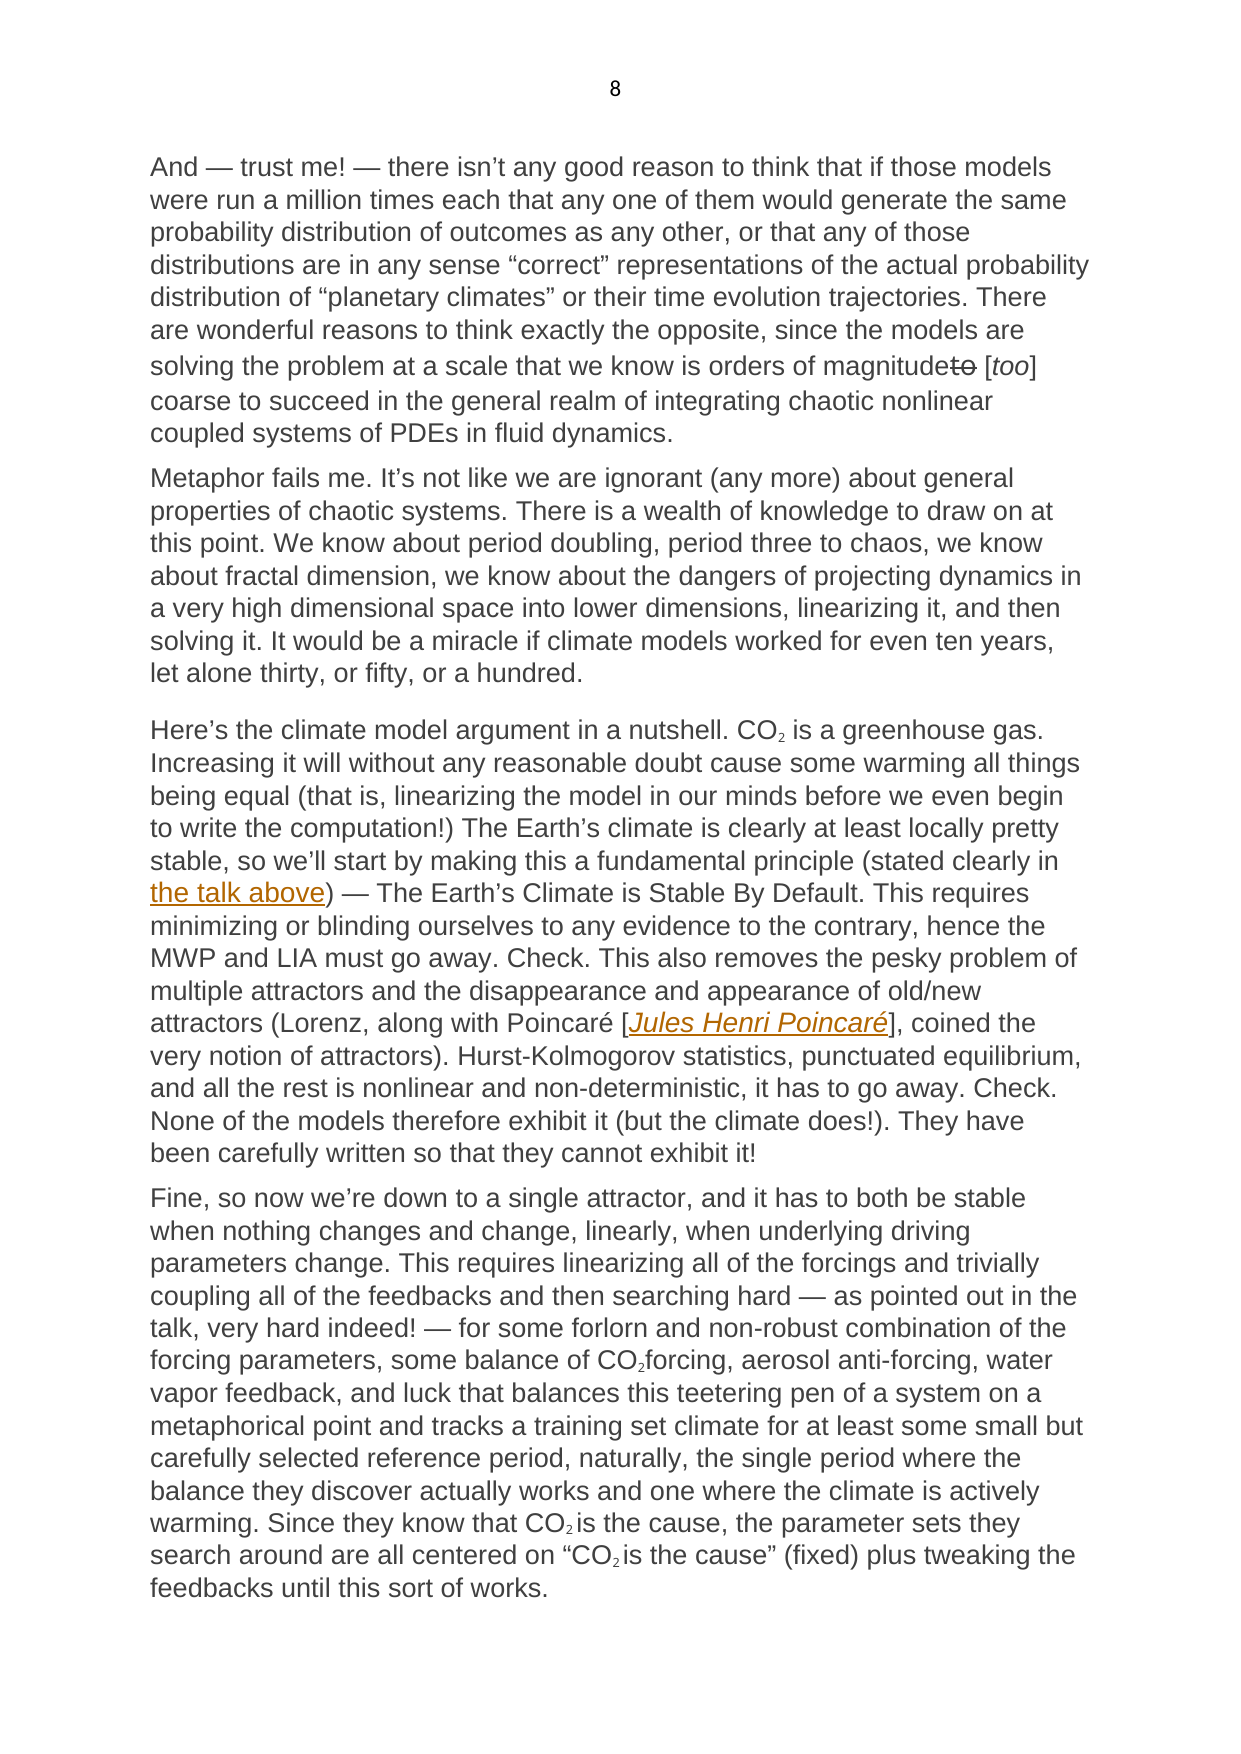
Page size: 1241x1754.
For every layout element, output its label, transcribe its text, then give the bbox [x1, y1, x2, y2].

text Fine, so now we’re down to a single attractor, and it has to both be stable when nothing changes and change, linearly, when underlying driving parameters change. This requires linearizing all of the forcings and trivially coupling all of the feedbacks and then searching hard — as pointed out in the talk, very hard indeed! — for some forlorn and non-robust combination of the forcing parameters, some balance of CO2forcing, aerosol anti-forcing, water vapor feedback, and luck that balances this teetering pen of a system on a metaphorical point and tracks a training set climate for at least some small but carefully selected reference period, naturally, the single period where the balance they discover actually works and one where the climate is actively warming. Since they know that CO2 is the cause, the parameter sets they search around are all centered on “CO2 is the cause” (fixed) plus tweaking the feedbacks until this sort of works. [150, 1181, 1090, 1603]
text Here’s the climate model argument in a nutshell. CO2 is a greenhouse gas. Increasing it will without any reasonable doubt cause some warming all things being equal (that is, linearizing the model in our minds before we even begin to write the computation!) The Earth’s climate is clearly at least locally pretty stable, so we’ll start by making this a fundamental principle (stated clearly in the talk above) — The Earth’s Climate is Stable By Default. This requires minimizing or blinding ourselves to any evidence to the contrary, hence the MWP and LIA must go away. Check. This also removes the pesky problem of multiple attractors and the disappearance and appearance of old/new attractors (Lorenz, along with Poincaré [Jules Henri Poincaré], coined the very notion of attractors). Hurst-Kolmogorov statistics, punctuated equilibrium, and all the rest is nonlinear and non-deterministic, it has to go away. Check. None of the models therefore exhibit it (but the climate does!). They have been carefully written so that they cannot exhibit it! [150, 713, 1090, 1168]
text Metaphor fails me. It’s not like we are ignorant (any more) about general properties of chaotic systems. There is a wealth of knowledge to draw on at this point. We know about period doubling, period three to chaos, we know about fractal dimension, we know about the dangers of projecting dynamics in a very high dimensional space into lower dimensions, linearizing it, and then solving it. It would be a miracle if climate models worked for even ten years, let alone thirty, or fifty, or a hundred. [150, 461, 1090, 688]
text And — trust me! — there isn’t any good reason to think that if those models were run a million times each that any one of them would generate the same probability distribution of outcomes as any other, or that any of those distributions are in any sense “correct” representations of the actual probability distribution of “planetary climates” or their time evolution trajectories. There are wonderful reasons to think exactly the opposite, since the models are solving the problem at a scale that we know is orders of magnitudeto [too] coarse to succeed in the general realm of integrating chaotic nonlinear coupled systems of PDEs in fluid dynamics. [150, 150, 1090, 448]
